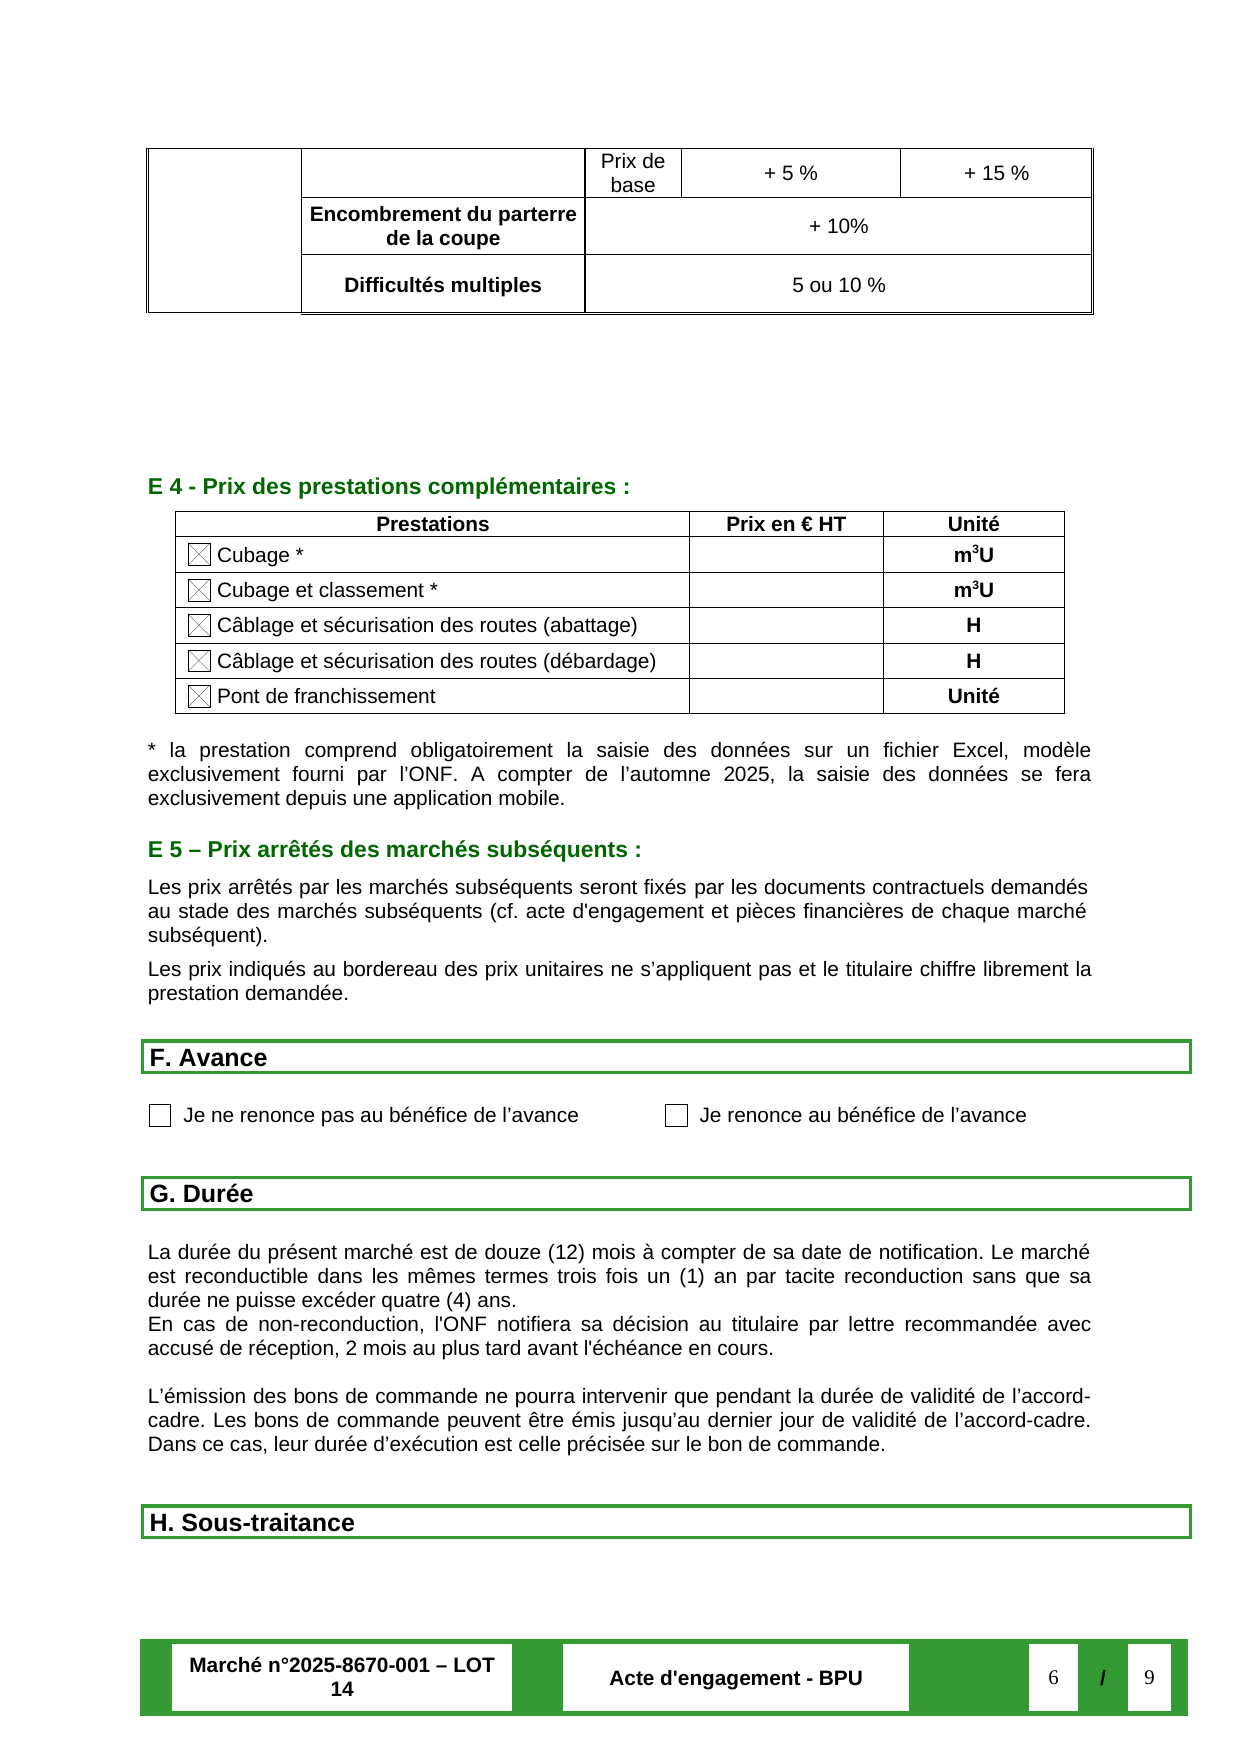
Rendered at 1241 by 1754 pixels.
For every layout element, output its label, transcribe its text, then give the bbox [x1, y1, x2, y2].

table_cell H [884, 644, 1064, 678]
table_header F. Avance [144, 1043, 1189, 1071]
table_cell m3U [884, 573, 1064, 607]
table_cell [690, 573, 883, 607]
table_cell Pont de franchissement [176, 679, 689, 713]
text Je ne renonce pas au bénéfice de l’avance Je renonce au bénéfice de l’avance [148, 1103, 1093, 1127]
table_header G. Durée [144, 1179, 1189, 1208]
table_cell Câblage et sécurisation des routes (abattage) [176, 608, 689, 642]
table_cell Prix de base [586, 149, 681, 197]
table_cell + 15 % [901, 149, 1091, 197]
table_cell 5 ou 10 % [586, 255, 1091, 312]
text Les prix indiqués au bordereau des prix unitaires ne s’appliquent pas et le titulaire chiffre librement la prestation demandée. [148, 957, 1093, 1005]
table_header Unité [884, 512, 1064, 536]
table_cell [690, 644, 883, 678]
text L’émission des bons de commande ne pourra intervenir que pendant la durée de validité de l’accord-cadre. Les bons de commande peuvent être émis jusqu’au dernier jour de validité de l’accord-cadre. Dans ce cas, leur durée d’exécution est celle précisée sur le bon de commande. [148, 1383, 1093, 1455]
table_cell Cubage * [176, 537, 689, 572]
table_header Prix en € HT [690, 512, 883, 536]
table_cell Câblage et sécurisation des routes (débardage) [176, 644, 689, 678]
table_cell [690, 537, 883, 572]
table_cell Unité [884, 679, 1064, 713]
table_cell Encombrement du parterre de la coupe [302, 198, 584, 254]
text Les prix arrêtés par les marchés subséquents seront fixés par les documents contractuels demandés au stade des marchés subséquents (cf. acte d'engagement et pièces financières de chaque marché subséquent). [148, 875, 1089, 947]
text E 5 – Prix arrêtés des marchés subséquents : [148, 836, 1093, 863]
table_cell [302, 149, 584, 197]
table_cell Difficultés multiples [302, 255, 584, 312]
text E 4 - Prix des prestations complémentaires : [148, 473, 1093, 499]
table_cell Cubage et classement * [176, 573, 689, 607]
text En cas de non-reconduction, l'ONF notifiera sa décision au titulaire par lettre recommandée avec accusé de réception, 2 mois au plus tard avant l'échéance en cours. [148, 1312, 1093, 1359]
text * la prestation comprend obligatoirement la saisie des données sur un fichier Excel, modèle exclusivement fourni par l’ONF. A compter de l’automne 2025, la saisie des données se fera exclusivement depuis une application mobile. [148, 738, 1093, 810]
table_cell m3U [884, 537, 1064, 572]
text La durée du présent marché est de douze (12) mois à compter de sa date de notification. Le marché est reconductible dans les mêmes termes trois fois un (1) an par tacite reconduction sans que sa durée ne puisse excéder quatre (4) ans. [148, 1240, 1093, 1312]
table_cell H [884, 608, 1064, 642]
table_cell + 5 % [682, 149, 900, 197]
table_header Prestations [176, 512, 689, 536]
table_header H. Sous-traitance [144, 1508, 1189, 1536]
table_cell [690, 679, 883, 713]
table_cell [690, 608, 883, 642]
table_cell + 10% [586, 198, 1091, 254]
